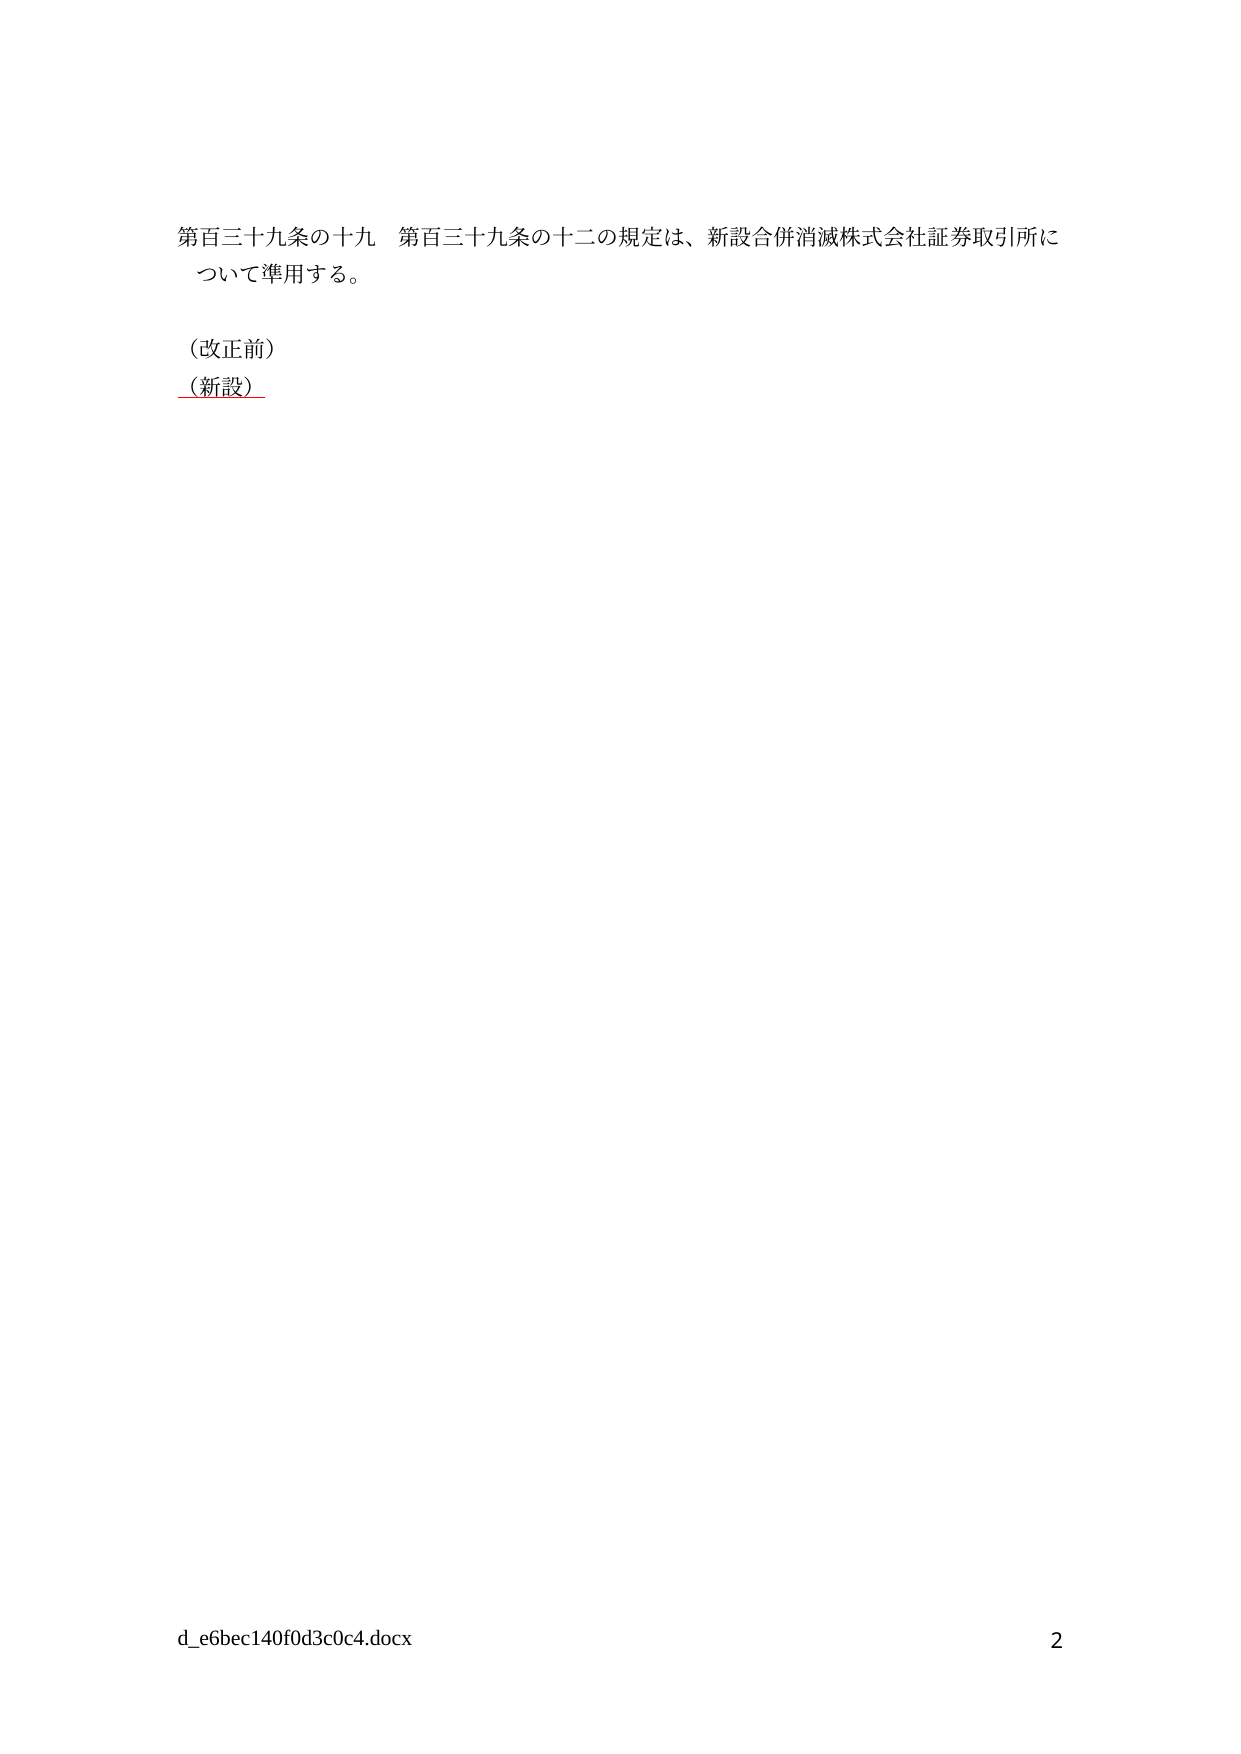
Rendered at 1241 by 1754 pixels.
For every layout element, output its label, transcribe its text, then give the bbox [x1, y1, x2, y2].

text （新設） [177, 367, 1063, 404]
text （改正前） [177, 329, 1063, 367]
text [177, 217, 1063, 292]
